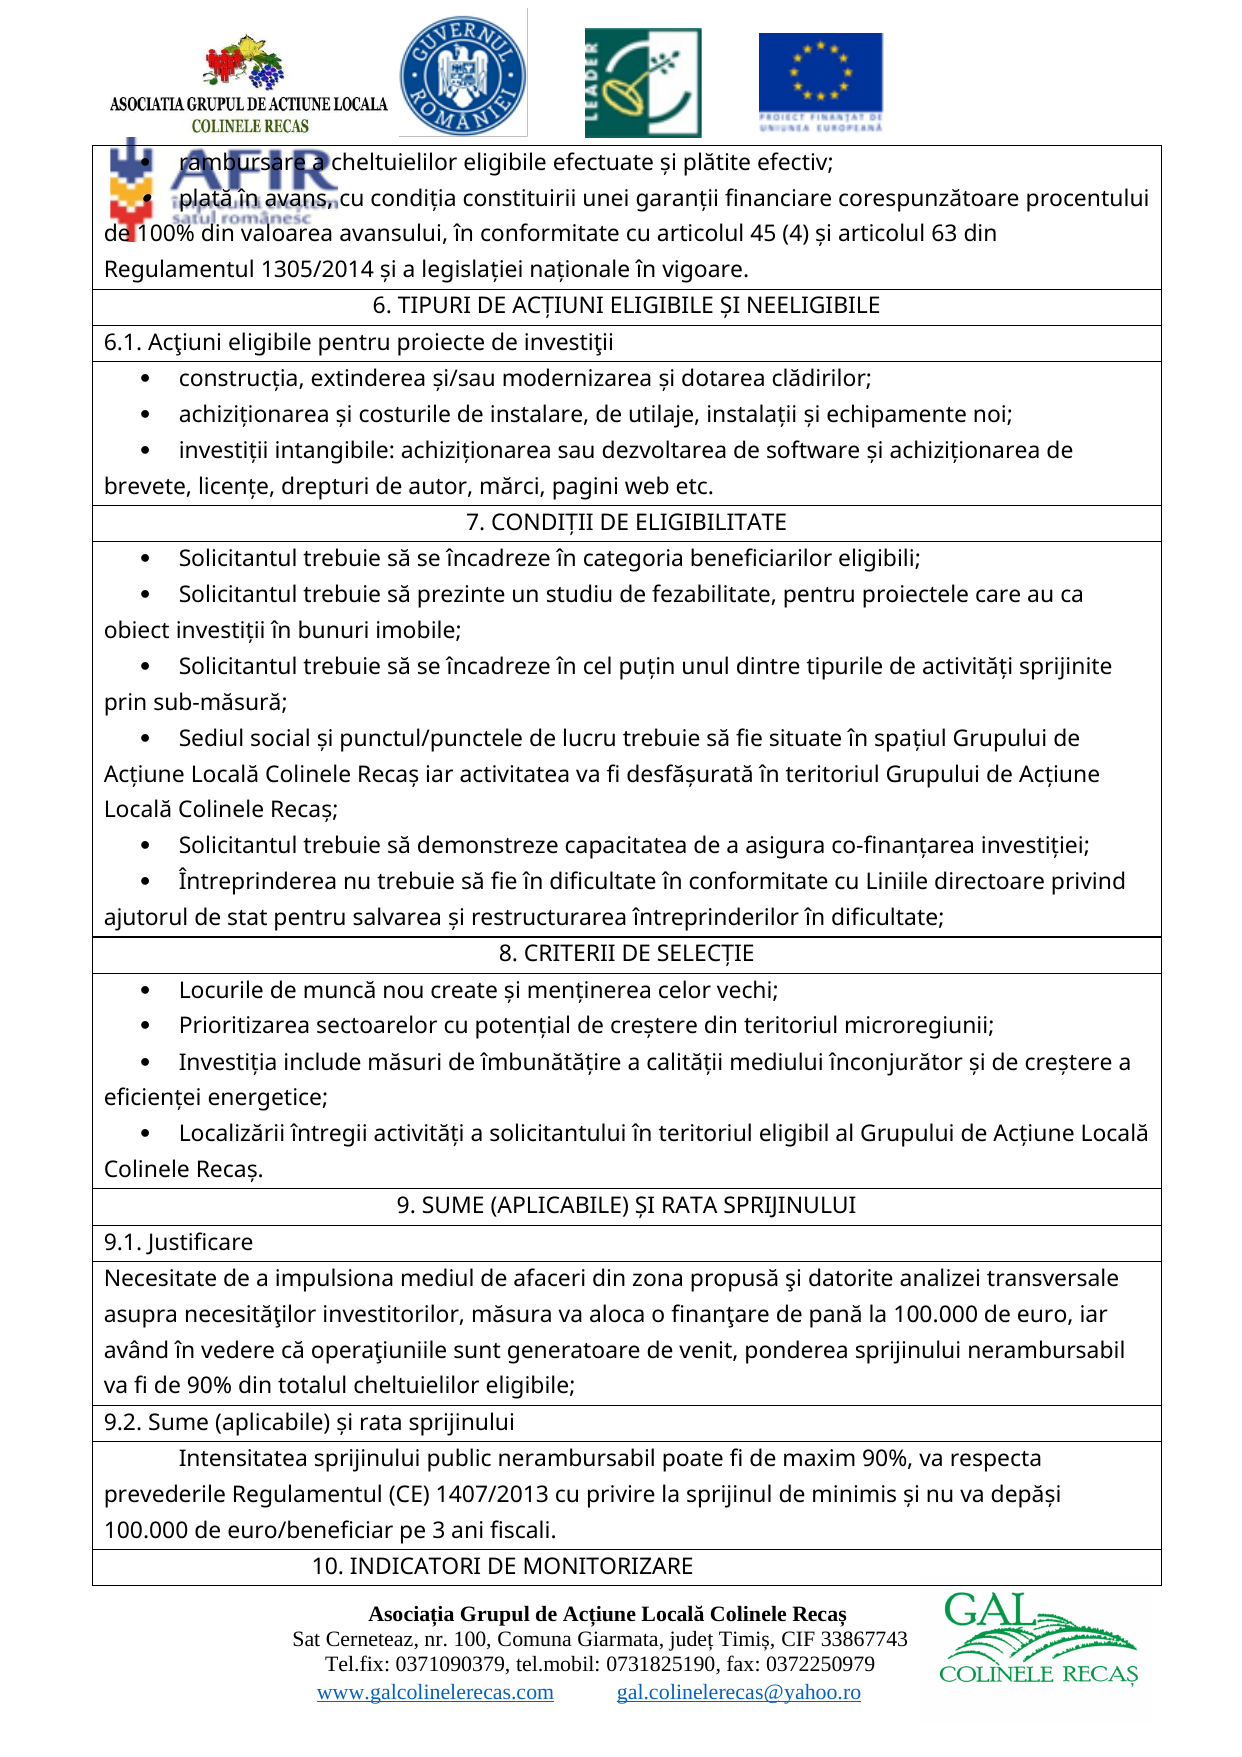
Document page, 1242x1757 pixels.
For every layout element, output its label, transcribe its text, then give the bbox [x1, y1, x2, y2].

table_cell 9.2. Sume (aplicabile) și rata sprijinului [93, 1406, 1161, 1441]
table_cell 9. SUME (APLICABILE) ȘI RATA SPRIJINULUI [93, 1189, 1161, 1224]
table_cell rambursare a cheltuielilor eligibile efectuate și plătite efectiv; plată în avans, cu condiția constituirii unei garanții financiare corespunzătoare procentului de 100% din valoarea avansului, în conformitate cu articolul 45 (4) și articolul 63 din Regulamentul 1305/2014 și a legislației naționale în vigoare. [93, 146, 1161, 288]
table_cell 9.1. Justificare [93, 1226, 1161, 1261]
table_cell 6. TIPURI DE ACȚIUNI ELIGIBILE ȘI NEELIGIBILE [93, 290, 1161, 324]
table_cell Necesitate de a impulsiona mediul de afaceri din zona propusă şi datorite analizei transversale asupra necesităţilor investitorilor, măsura va aloca o finanţare de pană la 100.000 de euro, iar având în vedere că operaţiuniile sunt generatoare de venit, ponderea sprijinului nerambursabil va fi de 90% din totalul cheltuielilor eligibile; [93, 1262, 1161, 1404]
picture [398, 8, 529, 138]
table_cell construcţia, extinderea şi/sau modernizarea şi dotarea clădirilor; achiziţionarea şi costurile de instalare, de utilaje, instalaţii şi echipamente noi; investiţii intangibile: achiziţionarea sau dezvoltarea de software şi achiziţionarea de brevete, licenţe, drepturi de autor, mărci, pagini web etc. [93, 362, 1161, 505]
table_cell 8. CRITERII DE SELECȚIE [93, 938, 1161, 972]
picture [585, 28, 702, 138]
picture [110, 26, 393, 145]
table_cell 7. CONDIȚII DE ELIGIBILITATE [93, 506, 1161, 541]
table_cell Intensitatea sprijinului public nerambursabil poate fi de maxim 90%, va respecta prevederile Regulamentul (CE) 1407/2013 cu privire la sprijinul de minimis și nu va depăși 100.000 de euro/beneficiar pe 3 ani fiscali. [93, 1442, 1161, 1549]
table_cell 6.1. Acţiuni eligibile pentru proiecte de investiţii [93, 326, 1161, 361]
table_cell Solicitantul trebuie să se încadreze în categoria beneficiarilor eligibili; Solicitantul trebuie să prezinte un studiu de fezabilitate, pentru proiectele care au ca obiect investiţii în bunuri imobile; Solicitantul trebuie să se încadreze în cel puțin unul dintre tipurile de activități sprijinite prin sub-măsură; Sediul social și punctul/punctele de lucru trebuie să fie situate în spațiul Grupului de Acţiune Locală Colinele Recaş iar activitatea va fi desfășurată în teritoriul Grupului de Acţiune Locală Colinele Recaş; Solicitantul trebuie să demonstreze capacitatea de a asigura co-finanţarea investiţiei; Întreprinderea nu trebuie să fie în dificultate în conformitate cu Liniile directoare privind ajutorul de stat pentru salvarea şi restructurarea întreprinderilor în dificultate; [93, 542, 1161, 936]
picture [920, 1586, 1154, 1723]
picture [759, 33, 884, 138]
table_cell 10. INDICATORI DE MONITORIZARE [93, 1550, 1161, 1585]
table_cell Locurile de muncă nou create şi menţinerea celor vechi; Prioritizarea sectoarelor cu potențial de creștere din teritoriul microregiunii; Investiția include măsuri de îmbunătățire a calității mediului înconjurător și de creștere a eficienței energetice; Localizării întregii activităţi a solicitantului în teritoriul eligibil al Grupului de Acţiune Locală Colinele Recaş. [93, 974, 1161, 1188]
